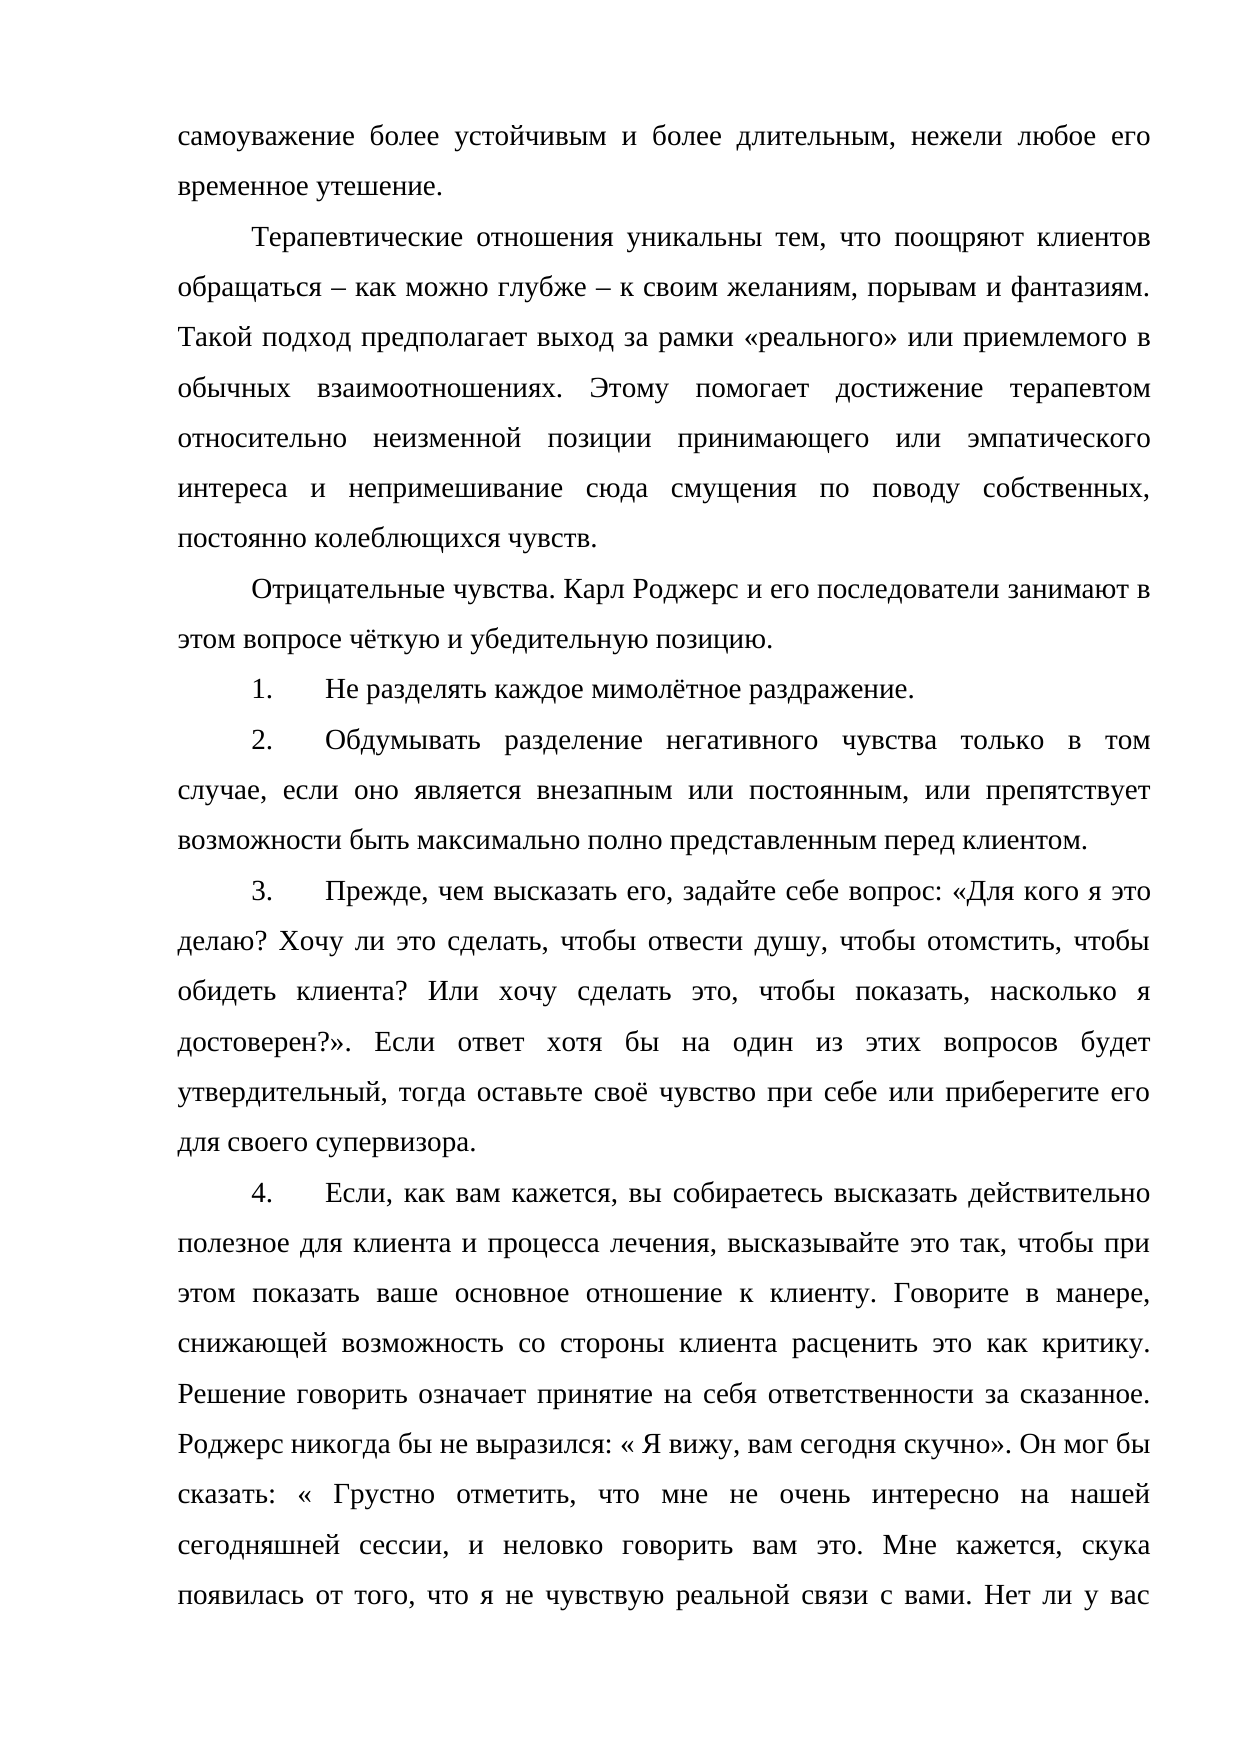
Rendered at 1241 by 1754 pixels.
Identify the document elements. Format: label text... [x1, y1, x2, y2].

list Не разделять каждое мимолётное раздражение. [177, 672, 1152, 705]
text Отрицательные чувства. Карл Роджерс и его последователи занимают в этом вопросе чёткую и убедительную позицию. [177, 571, 1152, 655]
list Обдумывать разделение негативного чувства только в том случае, если оно является внезапным или постоянным, или препятствует возможности быть максимально полно представленным перед клиентом. [177, 722, 1152, 856]
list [177, 1175, 1152, 1611]
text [177, 118, 1152, 202]
list Прежде, чем высказать его, задайте себе вопрос: «Для кого я это делаю? Хочу ли это сделать, чтобы отвести душу, чтобы отомстить, чтобы обидеть клиента? Или хочу сделать это, чтобы показать, насколько я достоверен?». Если ответ хотя бы на один из этих вопросов будет утвердительный, тогда оставьте своё чувство при себе или приберегите его для своего супервизора. [177, 873, 1152, 1158]
text Терапевтические отношения уникальны тем, что поощряют клиентов обращаться – как можно глубже – к своим желаниям, порывам и фантазиям. Такой подход предполагает выход за рамки «реального» или приемлемого в обычных взаимоотношениях. Этому помогает достижение терапевтом относительно неизменной позиции принимающего или эмпатического интереса и непримешивание сюда смущения по поводу собственных, постоянно колеблющихся чувств. [177, 219, 1152, 554]
